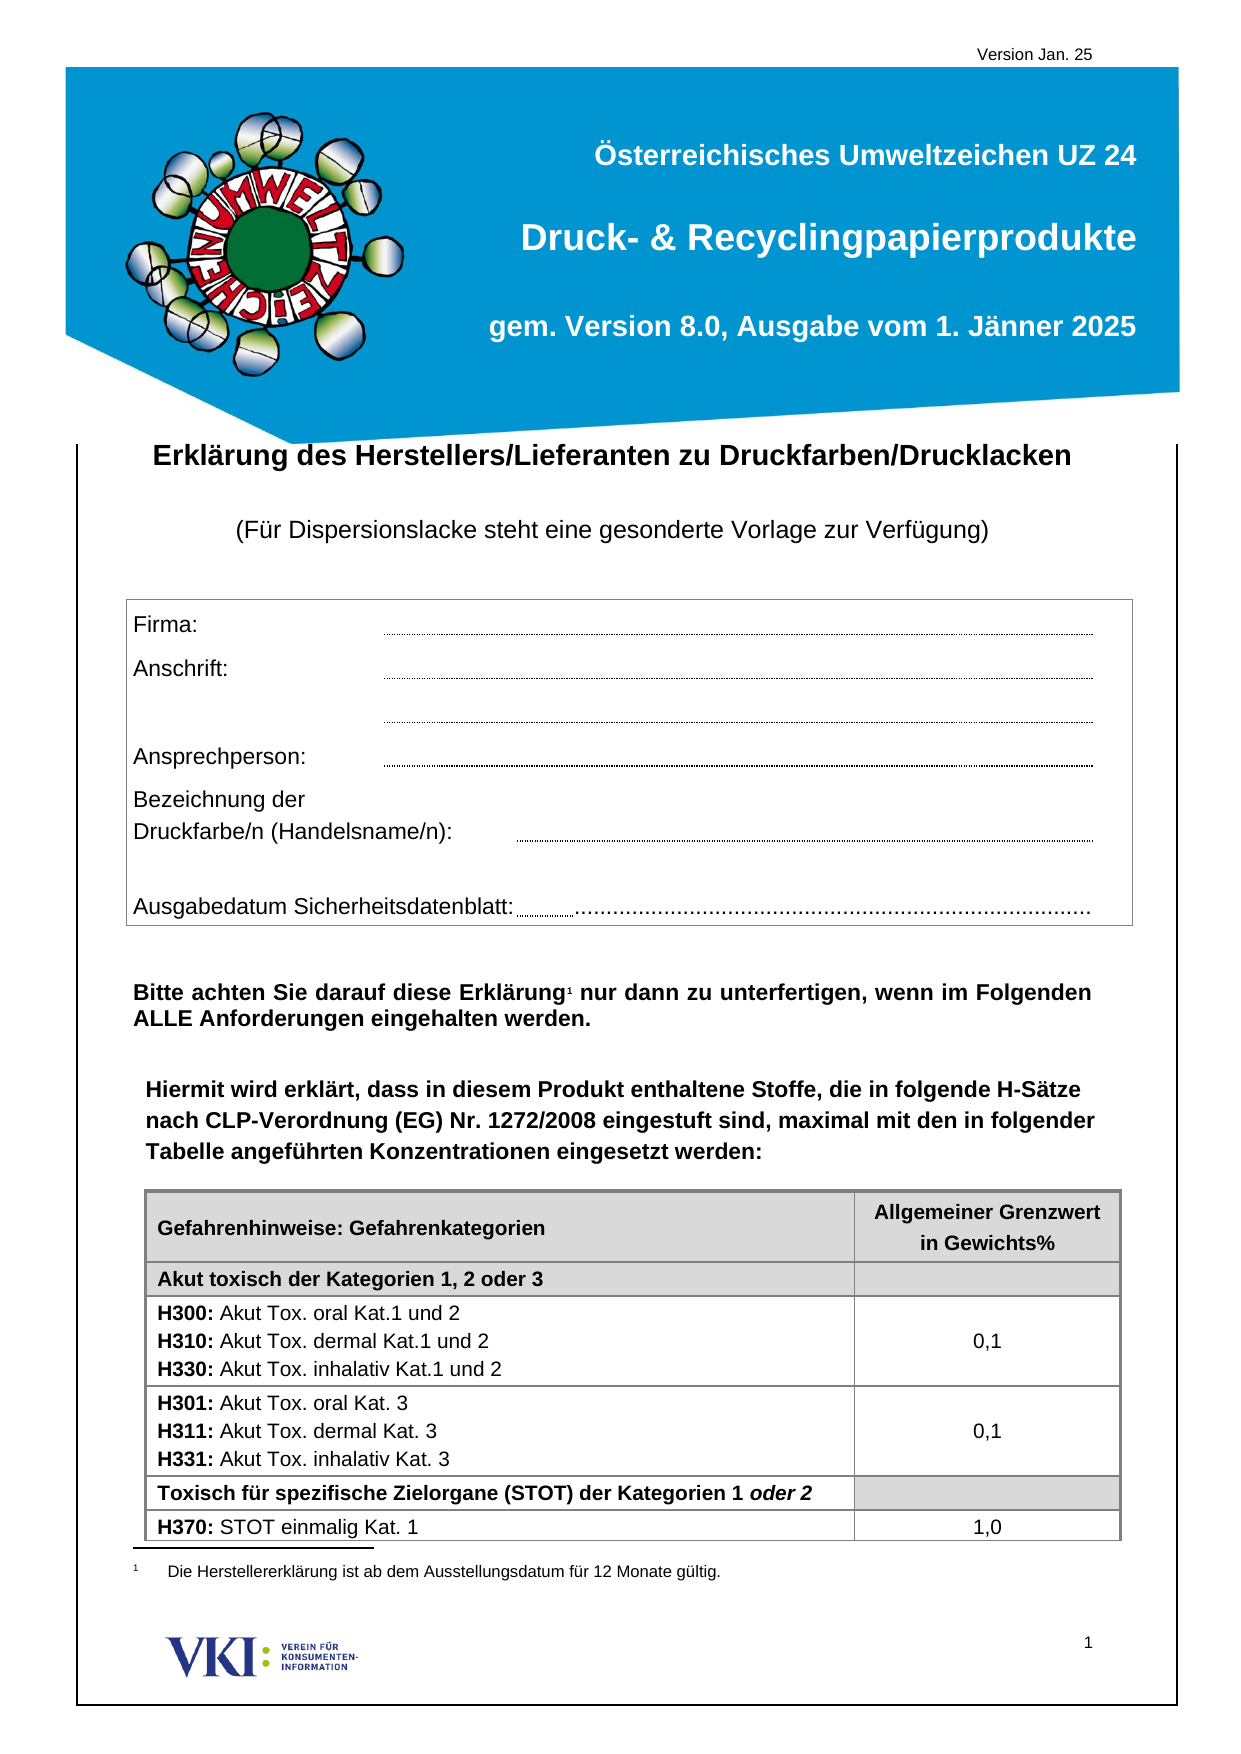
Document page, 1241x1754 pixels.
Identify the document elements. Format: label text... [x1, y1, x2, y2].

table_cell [147, 1511, 854, 1540]
text Bitte achten Sie darauf diese Erklärung nur dann zu unterfertigen, wenn im Folgenden ALLE Anforderungen eingehalten werden. [133, 979, 1093, 1032]
picture [237, 113, 303, 138]
table_cell Akut toxisch der Kategorien 1, 2 oder 3 [147, 1263, 854, 1295]
table_cell H301: Akut Tox. oral Kat. 3 H311: Akut Tox. dermal Kat. 3 H331: Akut Tox. inhalativ Kat. 3 [147, 1387, 854, 1475]
text Österreichisches Umweltzeichen UZ 24 Druck- & Recyclingpapierprodukte gem. Version 8.0, Ausgabe vom 1. Jänner 2025 [133, 138, 1093, 388]
table_cell [855, 1477, 1119, 1509]
table_cell 0,1 [855, 1387, 1119, 1475]
text Bezeichnung der Druckfarbe/n (Handelsname/n): [127, 774, 1132, 875]
picture [126, 249, 133, 278]
table_header Allgemeiner Grenzwert in Gewichts% [855, 1193, 1119, 1261]
table_cell 0,1 [855, 1297, 1119, 1385]
text Anschrift: [127, 643, 1132, 682]
text Hiermit wird erklärt, dass in diesem Produkt enthaltene Stoffe, die in folgende H-Sätze nach CLP-Verordnung (EG) Nr. 1272/2008 eingestuft sind, maximal mit den in folgender Tabelle angeführten Konzentrationen eingesetzt werden: [145, 1071, 1122, 1164]
picture [157, 1633, 358, 1677]
table_cell Toxisch für spezifische Zielorgane (STOT) der Kategorien 1 oder 2 [147, 1477, 854, 1509]
text Erklärung des Herstellers/Lieferanten zu Druckfarben/Drucklacken (Für Dispersionslacke steht eine gesonderte Vorlage zur Verfügung) [133, 438, 1093, 587]
picture [417, 392, 1180, 444]
picture [65, 335, 276, 444]
table_cell H300: Akut Tox. oral Kat.1 und 2 H310: Akut Tox. dermal Kat.1 und 2 H330: Akut Tox. inhalativ Kat.1 und 2 [147, 1297, 854, 1385]
table_header Gefahrenhinweise: Gefahrenkategorien [147, 1193, 854, 1261]
text Firma: [127, 600, 1132, 638]
text Ausgabedatum Sicherheitsdatenblatt: [127, 881, 1132, 925]
table_cell 1,0 [855, 1511, 1119, 1540]
text Ansprechperson: [127, 731, 1132, 769]
table_cell [855, 1263, 1119, 1295]
